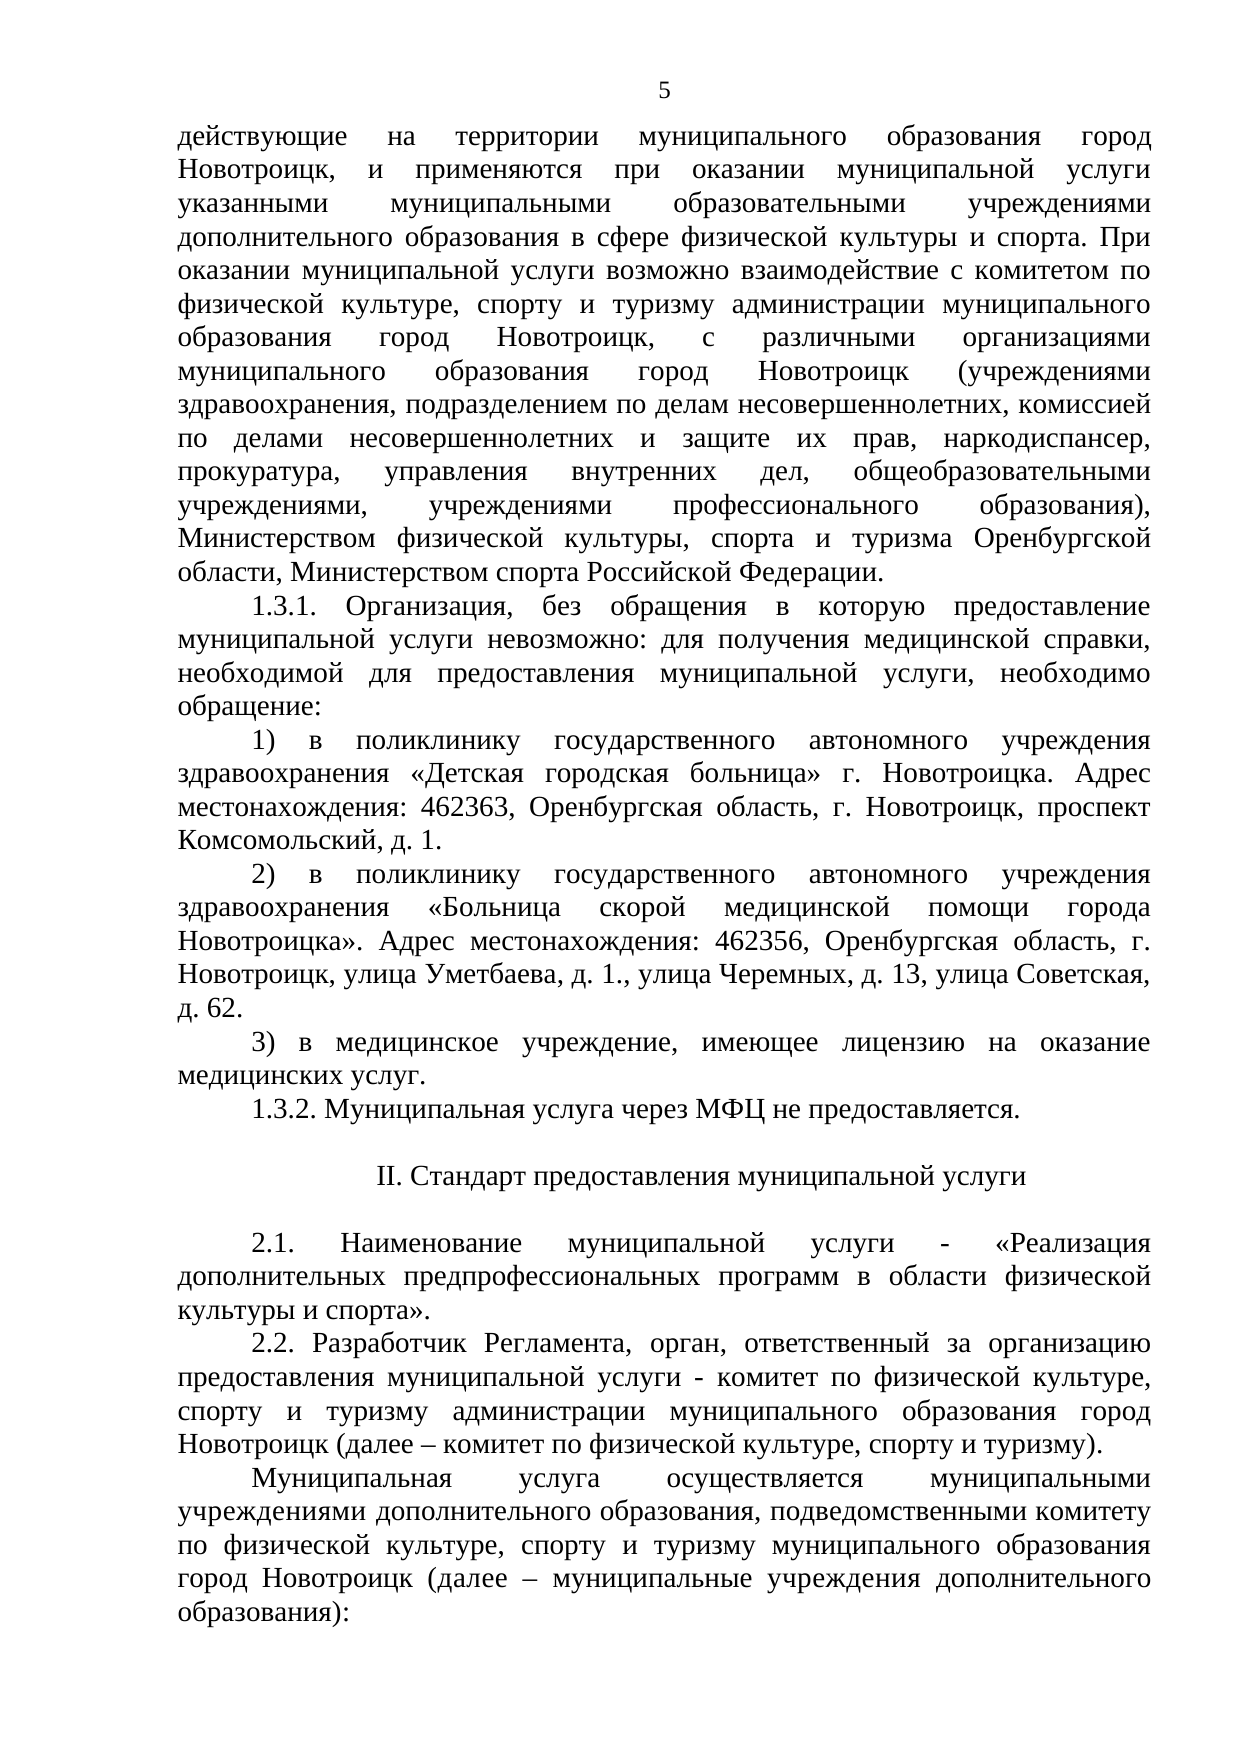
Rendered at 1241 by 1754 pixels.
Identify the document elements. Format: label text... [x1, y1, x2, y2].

text 1.3.1. Организация, без обращения в которую предоставление муниципальной услуги невозможно: для получения медицинской справки, необходимой для предоставления муниципальной услуги, необходимо обращение: [177, 588, 1152, 722]
text 1) в поликлинику государственного автономного учреждения здравоохранения «Детская городская больница» г. Новотроицка. Адрес местонахождения: 462363, Оренбургская область, г. Новотроицк, проспект Комсомольский, д. 1. [177, 722, 1152, 856]
text 2.2. Разработчик Регламента, орган, ответственный за организацию предоставления муниципальной услуги - комитет по физической культуре, спорту и туризму администрации муниципального образования город Новотроицк (далее – комитет по физической культуре, спорту и туризму). [177, 1326, 1152, 1460]
text II. Стандарт предоставления муниципальной услуги [177, 1158, 1152, 1191]
text 1.3.2. Муниципальная услуга через МФЦ не предоставляется. [177, 1091, 1152, 1124]
text 2.1. Наименование муниципальной услуги - «Реализация дополнительных предпрофессиональных программ в области физической культуры и спорта». [177, 1225, 1152, 1326]
text 3) в медицинское учреждение, имеющее лицензию на оказание медицинских услуг. [177, 1024, 1152, 1091]
text 2) в поликлинику государственного автономного учреждения здравоохранения «Больница скорой медицинской помощи города Новотроицка». Адрес местонахождения: 462356, Оренбургская область, г. Новотроицк, улица Уметбаева, д. 1., улица Черемных, д. 13, улица Советская, д. 62. [177, 856, 1152, 1024]
text Муниципальная услуга осуществляется муниципальными учреждениями дополнительного образования, подведомственными комитету по физической культуре, спорту и туризму муниципального образования город Новотроицк (далее – муниципальные учреждения дополнительного образования): [177, 1460, 1152, 1627]
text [177, 118, 1152, 588]
